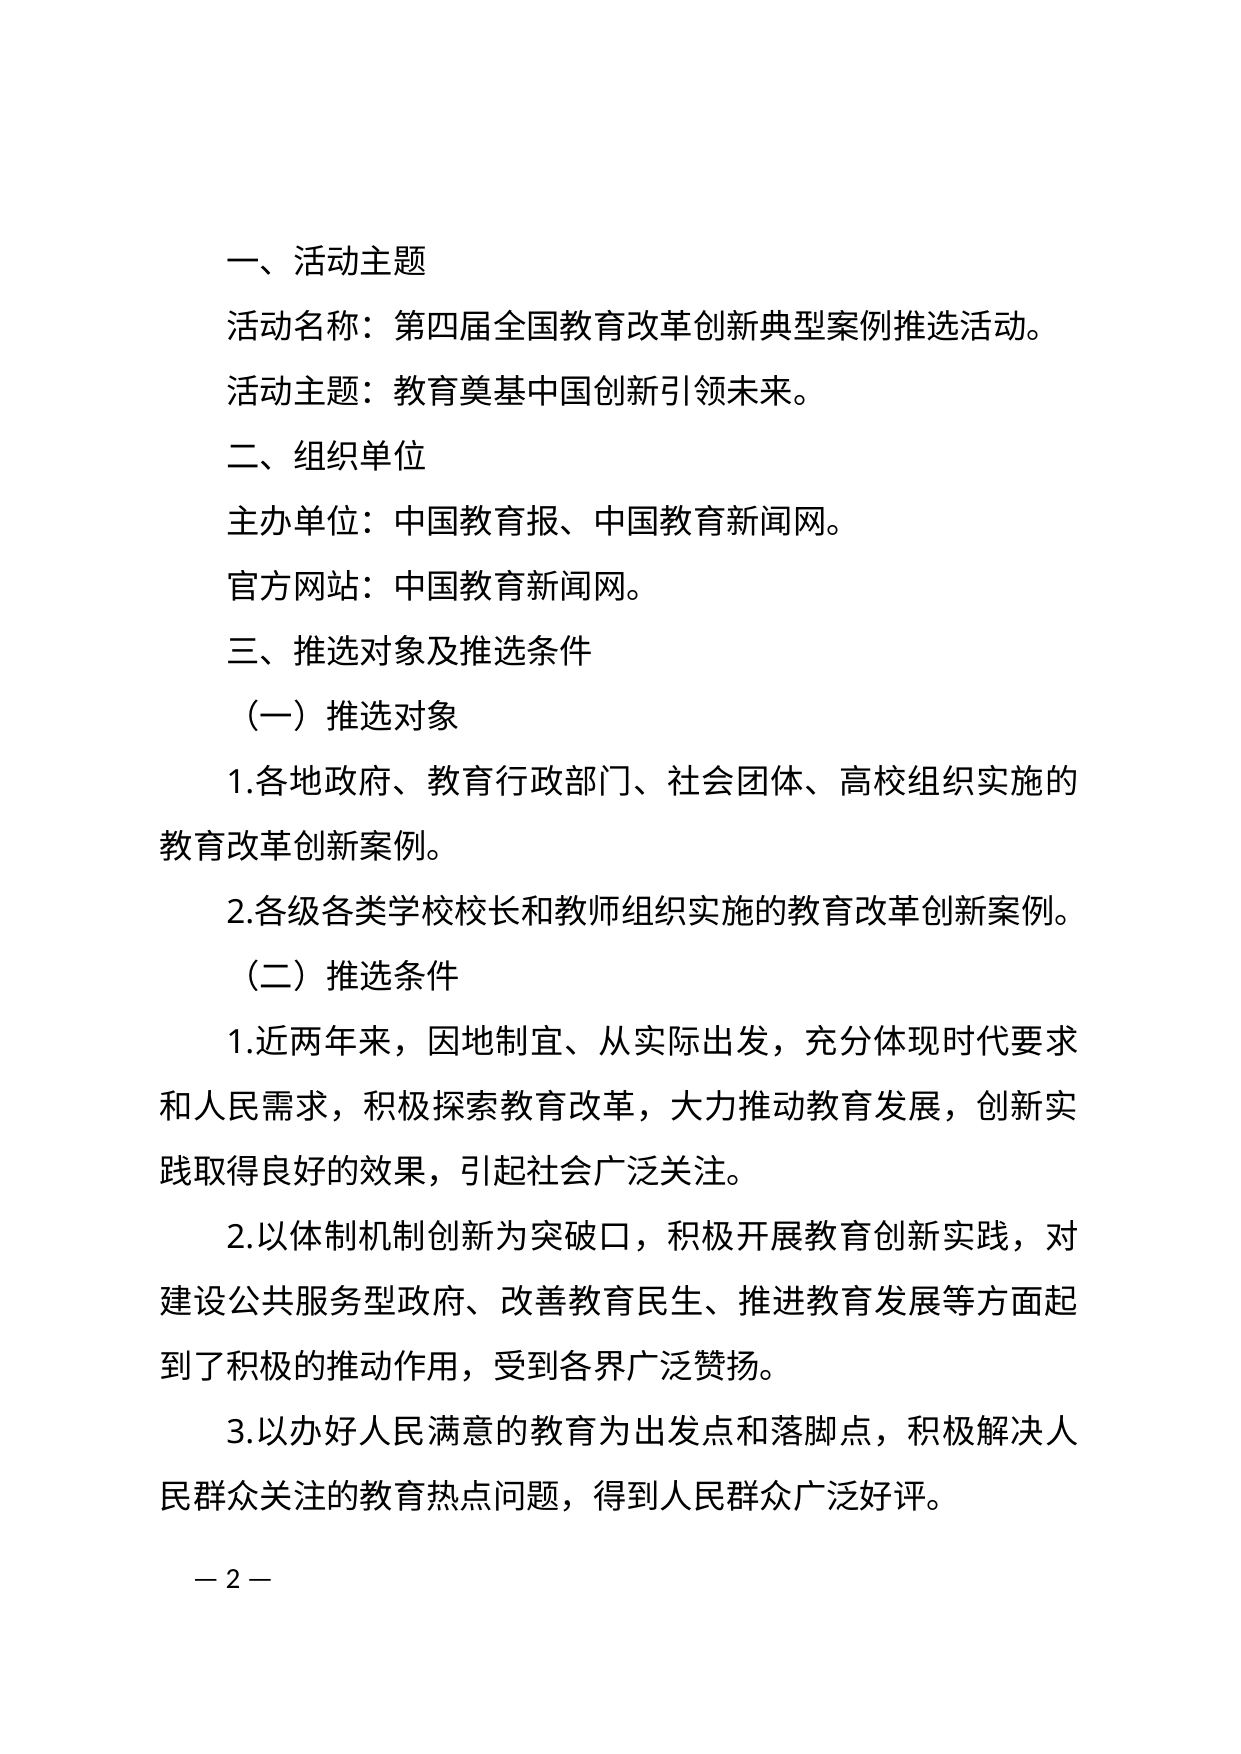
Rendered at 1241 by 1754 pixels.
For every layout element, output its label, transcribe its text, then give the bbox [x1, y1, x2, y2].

text 活动主题：教育奠基中国创新引领未来。 [159, 357, 1081, 422]
text （二）推选条件 [159, 942, 1081, 1007]
text 2.各级各类学校校长和教师组织实施的教育改革创新案例。 [159, 877, 1081, 942]
text 三、推选对象及推选条件 [159, 617, 1081, 682]
text 2.以体制机制创新为突破口，积极开展教育创新实践，对建设公共服务型政府、改善教育民生、推进教育发展等方面起到了积极的推动作用，受到各界广泛赞扬。 [159, 1202, 1081, 1397]
text 1.各地政府、教育行政部门、社会团体、高校组织实施的教育改革创新案例。 [159, 747, 1081, 877]
text 1.近两年来，因地制宜、从实际出发，充分体现时代要求和人民需求，积极探索教育改革，大力推动教育发展，创新实践取得良好的效果，引起社会广泛关注。 [159, 1007, 1081, 1202]
text （一）推选对象 [159, 682, 1081, 747]
text 二、组织单位 [159, 422, 1081, 487]
text 一、活动主题 [159, 227, 1081, 292]
text 活动名称：第四届全国教育改革创新典型案例推选活动。 [159, 292, 1081, 357]
text 官方网站：中国教育新闻网。 [159, 552, 1081, 617]
text 主办单位：中国教育报、中国教育新闻网。 [159, 487, 1081, 552]
text 3.以办好人民满意的教育为出发点和落脚点，积极解决人民群众关注的教育热点问题，得到人民群众广泛好评。 [159, 1397, 1081, 1527]
